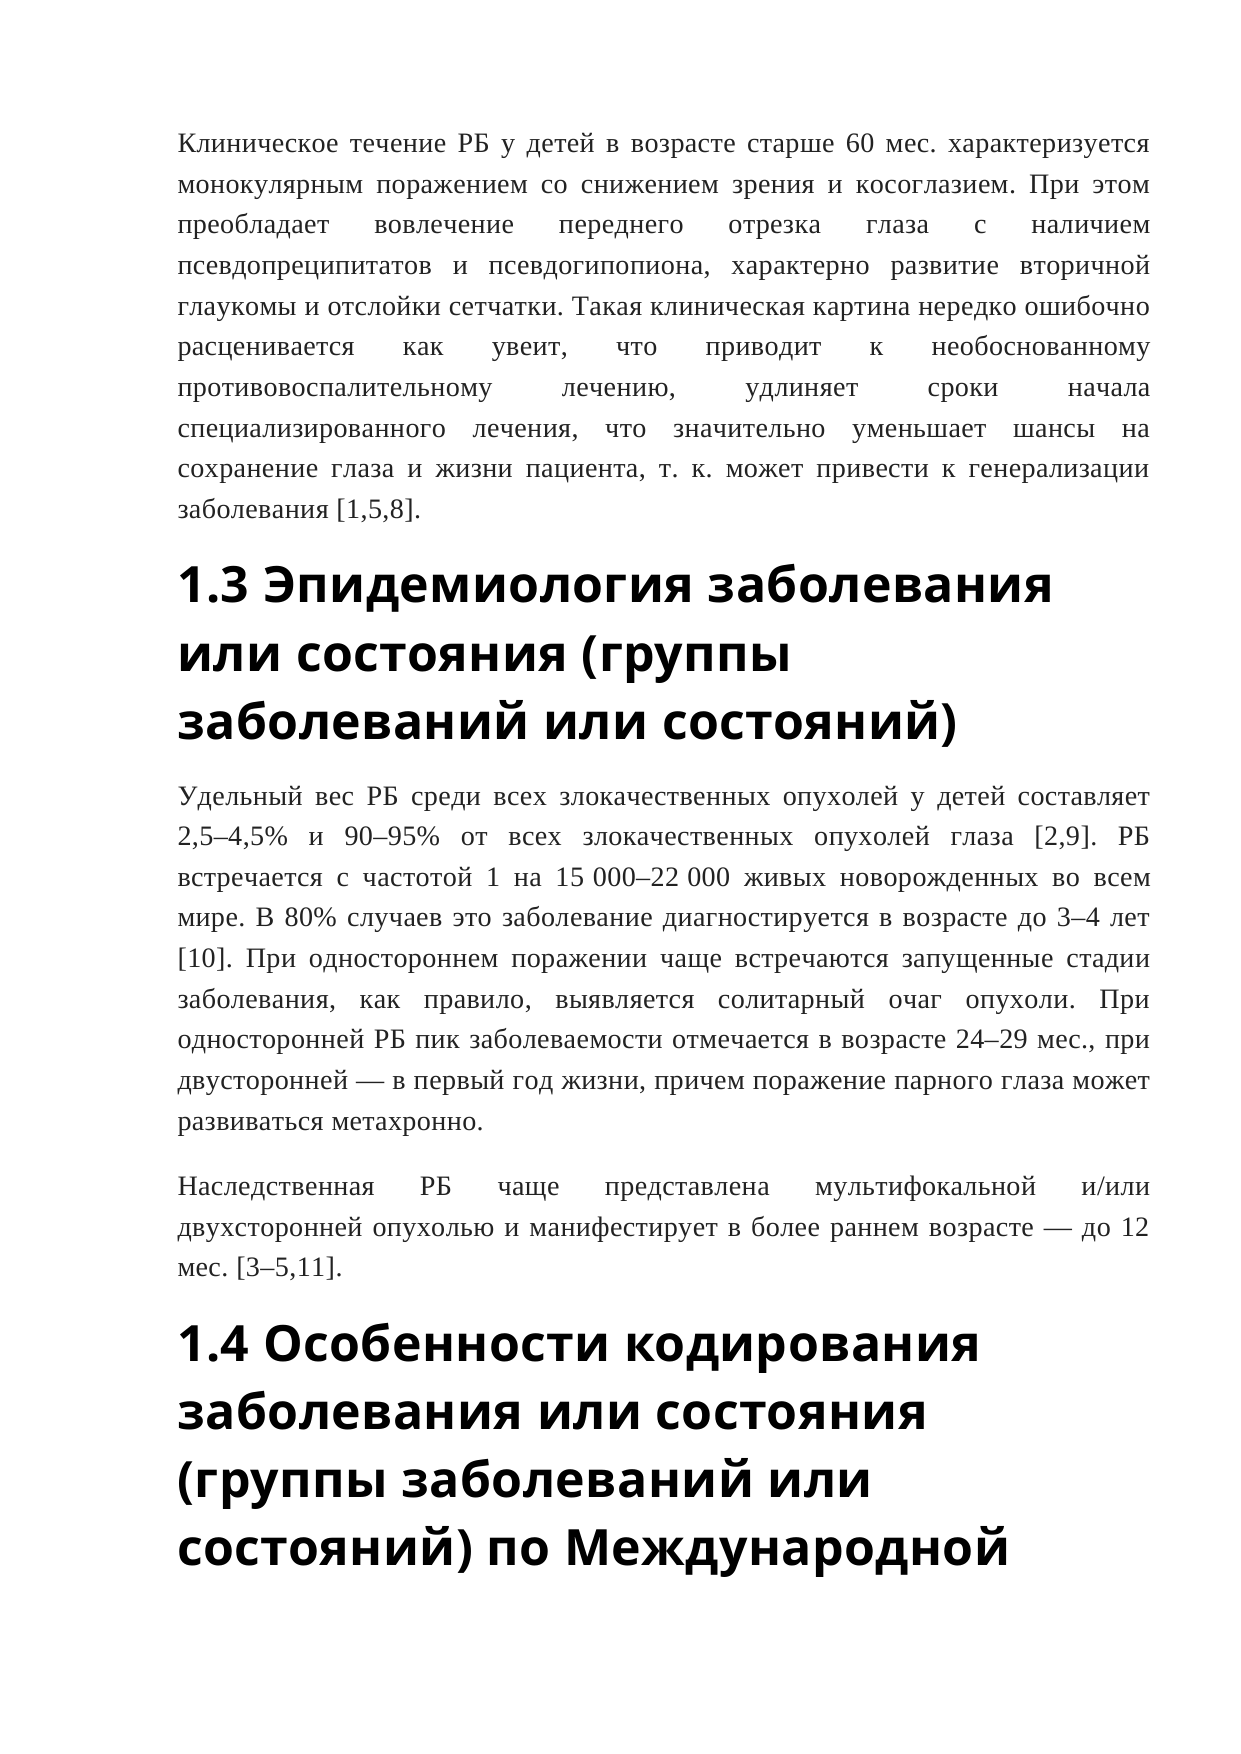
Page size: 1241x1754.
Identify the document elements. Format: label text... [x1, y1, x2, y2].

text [177, 1308, 1152, 1580]
text Наследственная РБ чаще представлена мультифокальной и/или двухсторонней опухолью и манифестирует в более раннем возрасте — до 12 мес. [3–5,11]. [177, 1161, 1152, 1283]
text Удельный вес РБ среди всех злокачественных опухолей у детей составляет 2,5–4,5% и 90–95% от всех злокачественных опухолей глаза [2,9]. РБ встречается с частотой 1 на 15 000–22 000 живых новорожденных во всем мире. В 80% случаев это заболевание диагностируется в возрасте до 3–4 лет [10]. При одностороннем поражении чаще встречаются запущенные стадии заболевания, как правило, выявляется солитарный очаг опухоли. При односторонней РБ пик заболеваемости отмечается в возрасте 24–29 мес., при двусторонней — в первый год жизни, причем поражение парного глаза может развиваться метахронно. [177, 770, 1152, 1136]
text 1.3 Эпидемиология заболевания или состояния (группы заболеваний или состояний) [177, 549, 1152, 754]
text Клиническое течение РБ у детей в возрасте старше 60 мес. характеризуется монокулярным поражением со снижением зрения и косоглазием. При этом преобладает вовлечение переднего отрезка глаза с наличием псевдопреципитатов и псевдогипопиона, характерно развитие вторичной глаукомы и отслойки сетчатки. Такая клиническая картина нередко ошибочно расценивается как увеит, что приводит к необоснованному противовоспалительному лечению, удлиняет сроки начала специализированного лечения, что значительно уменьшает шансы на сохранение глаза и жизни пациента, т. к. может привести к генерализации заболевания [1,5,8]. [177, 118, 1152, 524]
